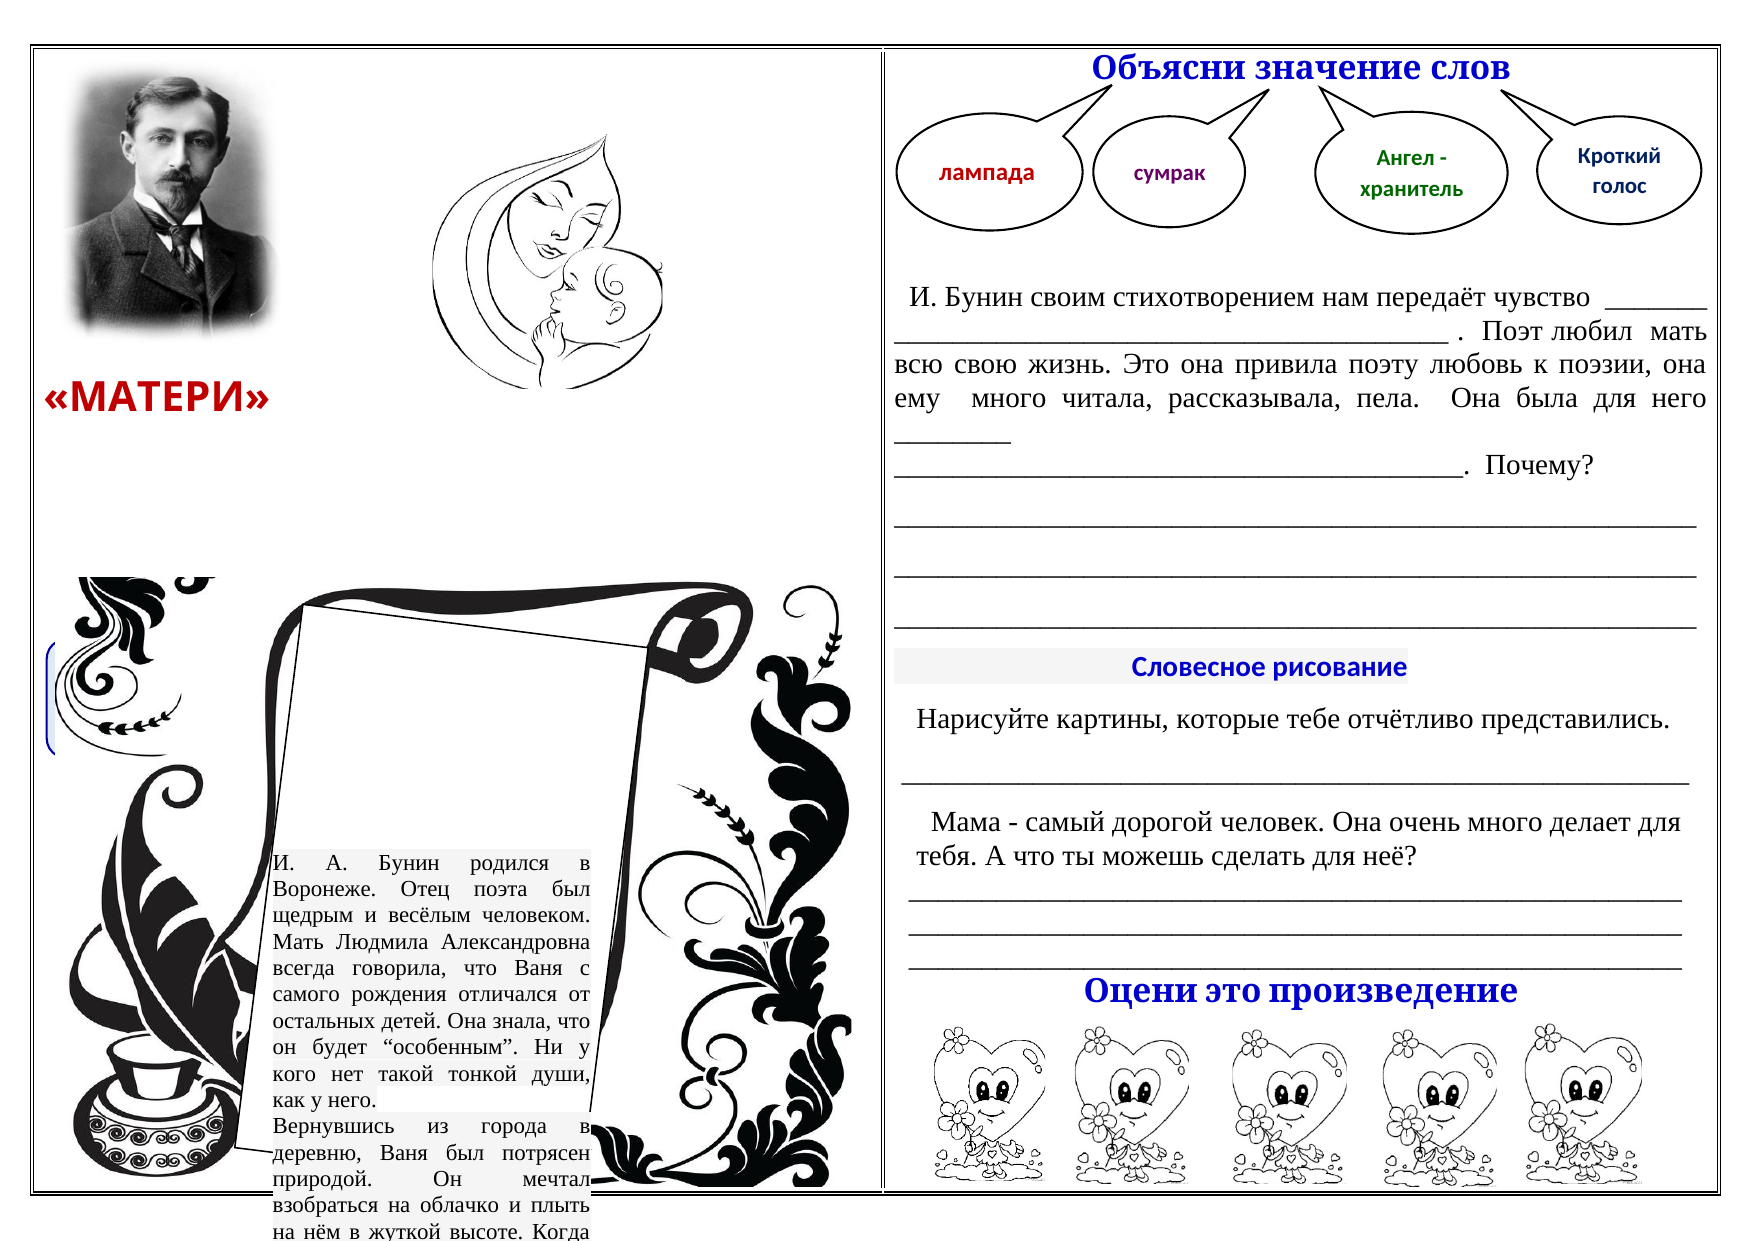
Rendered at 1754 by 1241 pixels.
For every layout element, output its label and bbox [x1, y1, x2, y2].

picture [1381, 1028, 1497, 1144]
picture [1073, 1025, 1189, 1141]
picture [1231, 1028, 1347, 1141]
picture [932, 1025, 1045, 1138]
picture [54, 577, 852, 1192]
picture [89, 86, 254, 315]
picture [1523, 1022, 1642, 1141]
table_header [883, 49, 1717, 1191]
table_header [32, 46, 883, 1191]
